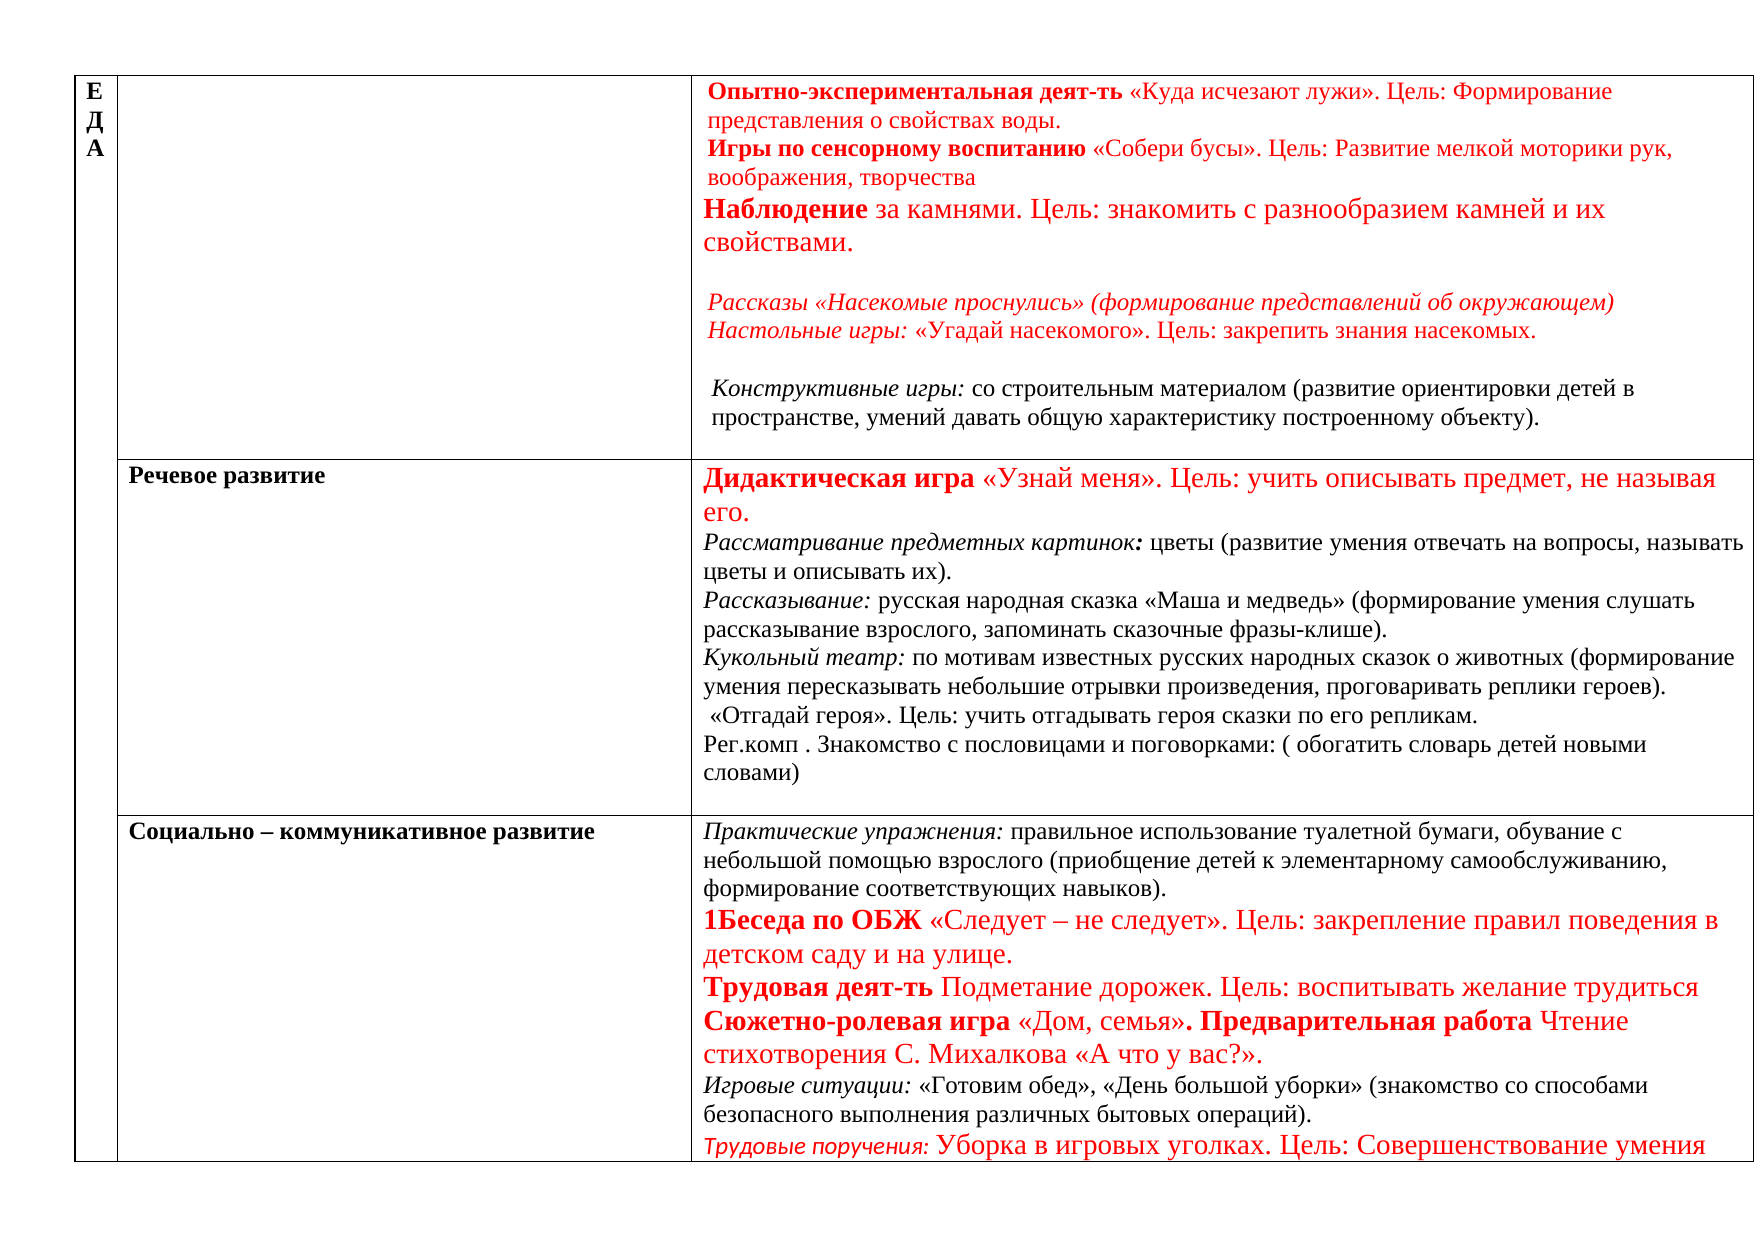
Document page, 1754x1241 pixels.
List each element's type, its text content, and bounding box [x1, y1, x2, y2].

table_cell Речевое развитие [118, 460, 691, 815]
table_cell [692, 816, 1753, 1161]
table_cell Дидактическая игра «Узнай меня». Цель: учить описывать предмет, не называя его. Рассматривание предметных картинок: цветы (развитие умения отвечать на вопросы, называть цветы и описывать их). Рассказывание: русская народная сказка «Маша и медведь» (формирование умения слушать рассказывание взрослого, запоминать сказочные фразы-клише). Кукольный театр: по мотивам известных русских народных сказок о животных (формирование умения пересказывать небольшие отрывки произведения, проговаривать реплики героев). «Отгадай героя». Цель: учить отгадывать героя сказки по его репликам. Рег.комп . Знакомство с пословицами и поговорками: ( обогатить словарь детей новыми словами) [692, 460, 1753, 815]
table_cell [118, 816, 691, 1161]
table_cell С Р Е Д А [76, 76, 117, 1161]
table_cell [118, 76, 691, 459]
